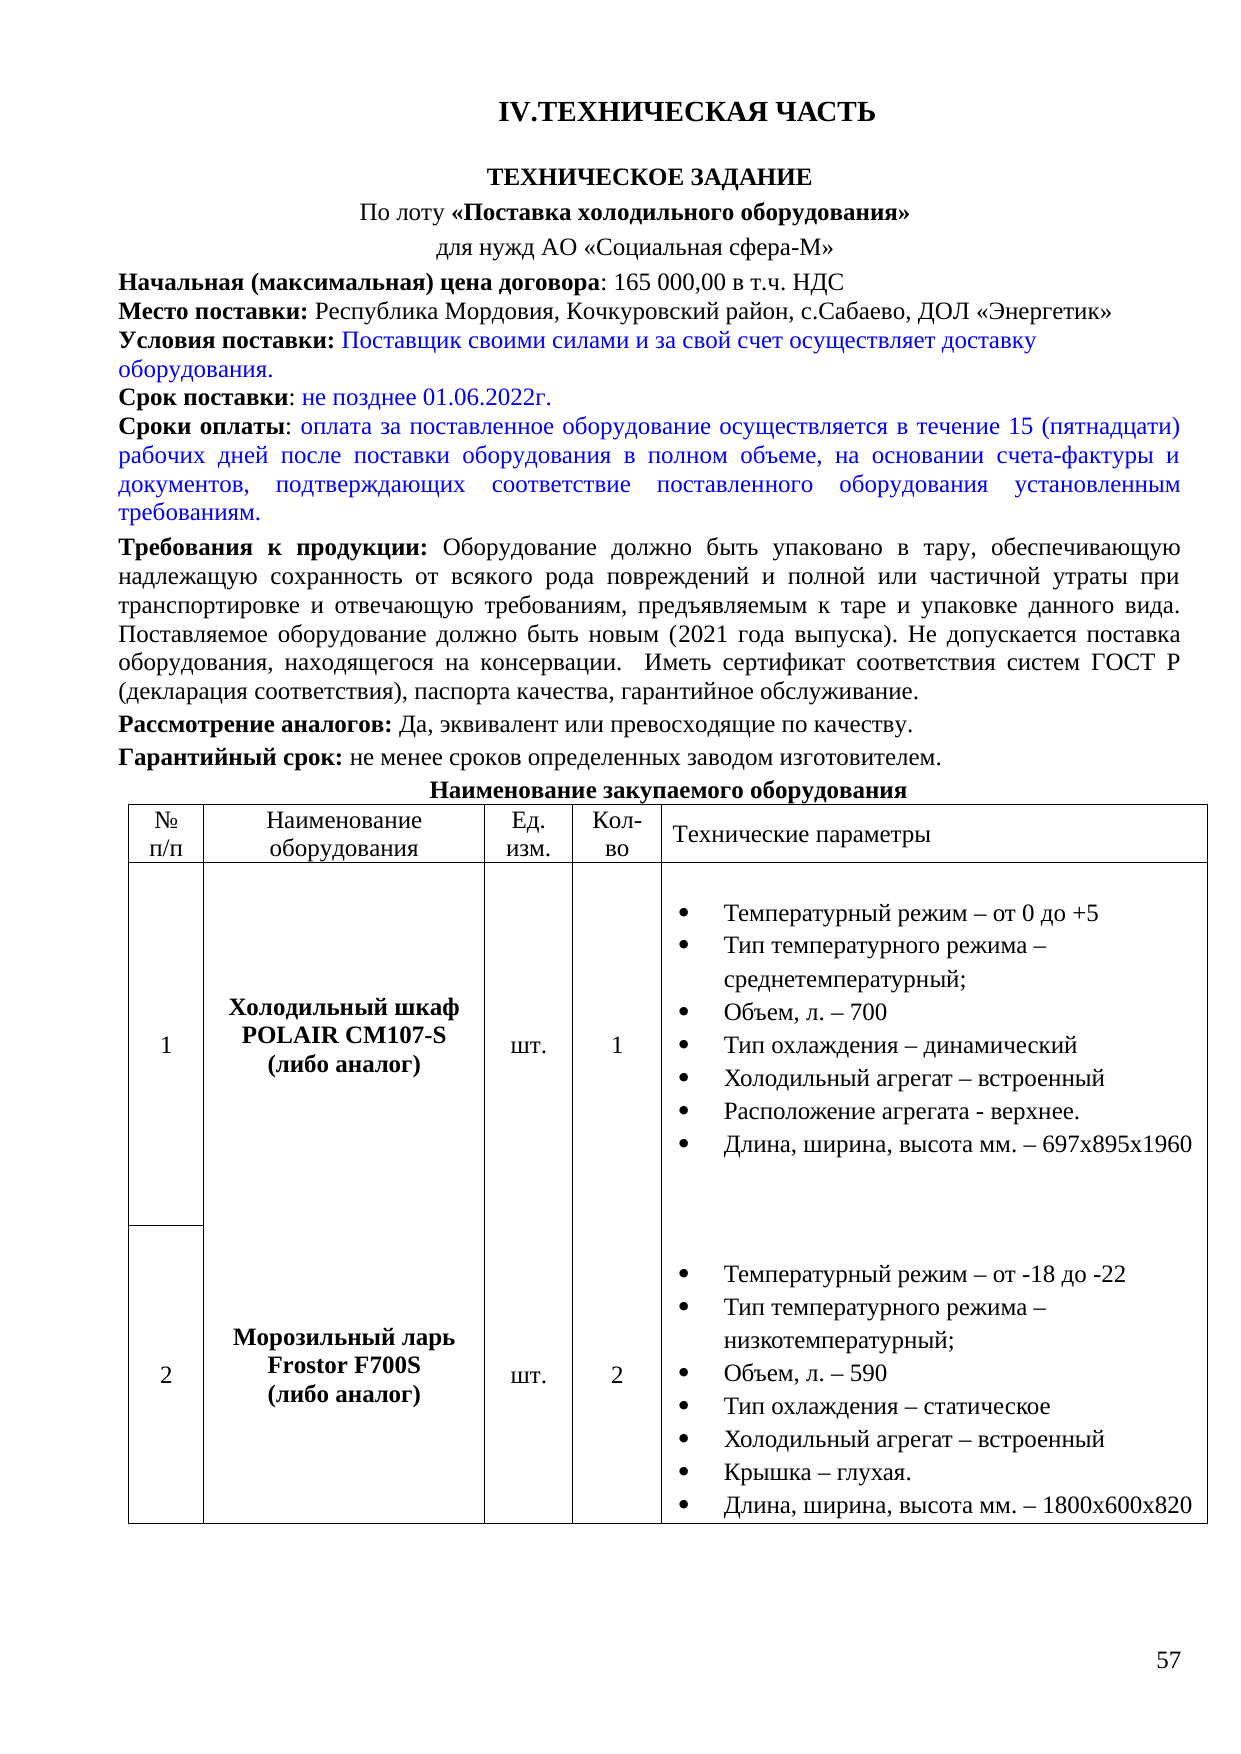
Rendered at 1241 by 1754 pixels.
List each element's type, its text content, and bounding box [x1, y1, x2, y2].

text Рассмотрение аналогов: Да, эквивалент или превосходящие по качеству. [118, 709, 1181, 738]
table_cell Холодильный шкаф POLAIR CM107-S (либо аналог) [204, 863, 484, 1225]
table_header Наименование оборудования [204, 805, 484, 862]
text Сроки оплаты: оплата за поставленное оборудование осуществляется в течение 15 (пятнадцати) рабочих дней после поставки оборудования в полном объеме, на основании счета-фактуры и документов, подтверждающих соответствие поставленного оборудования установленным требованиям. [118, 411, 1181, 526]
text Срок поставки: не позднее 01.06.2022г. [118, 382, 1181, 411]
table_cell 1 [573, 863, 661, 1225]
table_header Технические параметры [662, 805, 1207, 862]
table_cell Морозильный ларь Frostor F700S (либо аналог) [204, 1225, 484, 1523]
text Требования к продукции: Оборудование должно быть упаковано в тару, обеспечивающую надлежащую сохранность от всякого рода повреждений и полной или частичной утраты при транспортировке и отвечающую требованиям, предъявляемым к таре и упаковке данного вида. Поставляемое оборудование должно быть новым (2021 года выпуска). Не допускается поставка оборудования, находящегося на консервации. Иметь сертификат соответствия систем ГОСТ Р (декларация соответствия), паспорта качества, гарантийное обслуживание. [118, 532, 1181, 705]
table_cell Температурный режим – от -18 до -22 Тип температурного режима – низкотемпературный; Объем, л. – 590 Тип охлаждения – статическое Холодильный агрегат – встроенный Крышка – глухая. Длина, ширина, высота мм. – 1800х600х820 [662, 1225, 1207, 1523]
text ТЕХНИЧЕСКОЕ ЗАДАНИЕ [118, 162, 1181, 191]
table_cell Температурный режим – от 0 до +5 Тип температурного режима – среднетемпературный; Объем, л. – 700 Тип охлаждения – динамический Холодильный агрегат – встроенный Расположение агрегата - верхнее. Длина, ширина, высота мм. – 697х895х1960 [662, 863, 1207, 1225]
text Место поставки: Республика Мордовия, Кочкуровский район, с.Сабаево, ДОЛ «Энергетик» [118, 296, 1181, 325]
table_cell шт. [485, 863, 572, 1225]
text Гарантийный срок: не менее сроков определенных заводом изготовителем. [118, 742, 1181, 771]
table_cell шт. [485, 1225, 572, 1523]
table_header № п/п [129, 805, 203, 862]
text Наименование закупаемого оборудования [156, 775, 1181, 804]
text для нужд АО «Социальная сфера-М» [118, 232, 1152, 261]
text Начальная (максимальная) цена договора: 165 000,00 в т.ч. НДС [118, 267, 1181, 296]
text Условия поставки: Поставщик своими силами и за свой счет осуществляет доставку оборудования. [118, 325, 1181, 382]
subtitle IV.ТЕХНИЧЕСКАЯ ЧАСТЬ [193, 94, 1181, 127]
text По лоту «Поставка холодильного оборудования» [118, 197, 1152, 226]
table_header Кол-во [573, 805, 661, 862]
table_header Ед. изм. [485, 805, 572, 862]
table_cell 2 [129, 1226, 203, 1523]
table_cell 2 [573, 1225, 661, 1523]
table_cell 1 [129, 863, 203, 1225]
